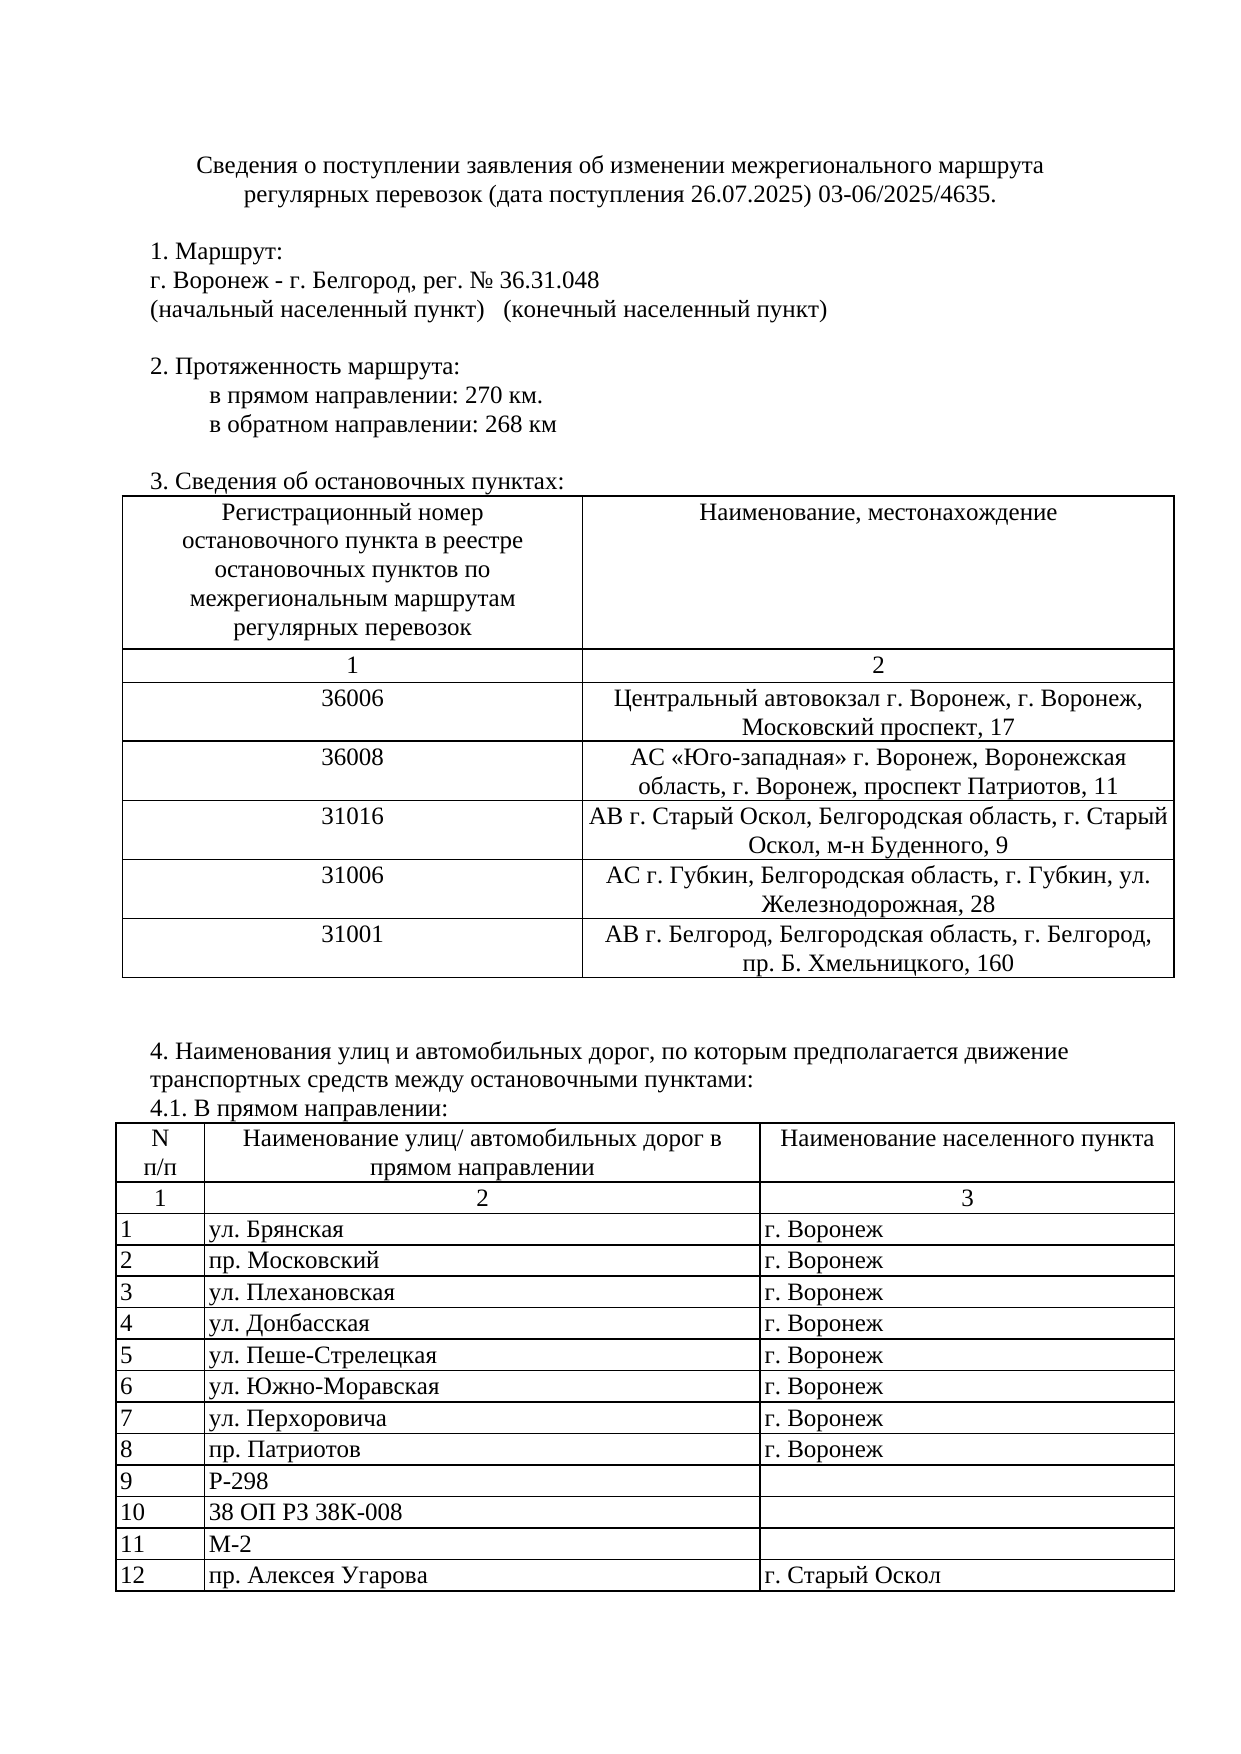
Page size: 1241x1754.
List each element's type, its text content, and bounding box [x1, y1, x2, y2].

table_cell ул. Пеше-Стрелецкая [205, 1340, 759, 1370]
table_cell 2 [205, 1183, 759, 1212]
text (начальный населенный пункт) (конечный населенный пункт) [150, 294, 1090, 322]
table_header Наименование населенного пункта [761, 1124, 1174, 1181]
table_cell 1 [123, 650, 582, 681]
table_cell 36006 [123, 683, 582, 740]
table_cell АВ г. Белгород, Белгородская область, г. Белгород, пр. Б. Хмельницкого, 160 [583, 919, 1173, 977]
table_cell пр. Патриотов [205, 1434, 759, 1464]
table_cell АС г. Губкин, Белгородская область, г. Губкин, ул. Железнодорожная, 28 [583, 860, 1173, 918]
text г. Воронеж - г. Белгород, рег. № 36.31.048 [150, 265, 1090, 294]
table_cell г. Воронеж [761, 1434, 1174, 1464]
table_cell 5 [117, 1340, 204, 1370]
table_cell пр. Алексея Угарова [205, 1560, 759, 1590]
table_cell ул. Плехановская [205, 1277, 759, 1307]
table_cell 1 [117, 1214, 204, 1244]
table_cell 10 [117, 1497, 204, 1527]
table_cell АВ г. Старый Оскол, Белгородская область, г. Старый Оскол, м-н Буденного, 9 [583, 801, 1173, 858]
table_cell 6 [117, 1371, 204, 1401]
text 3. Сведения об остановочных пунктах: [150, 466, 1090, 495]
table_header Наименование улиц/ автомобильных дорог в прямом направлении [205, 1124, 759, 1181]
table_cell 38 ОП РЗ 38К-008 [205, 1497, 759, 1527]
table_cell г. Воронеж [761, 1403, 1174, 1433]
table_cell Р-298 [205, 1466, 759, 1496]
table_cell ул. Донбасская [205, 1308, 759, 1338]
table_cell 31016 [123, 801, 582, 858]
table_cell 12 [117, 1560, 204, 1590]
table_cell 1 [117, 1183, 204, 1212]
table_cell ул. Южно-Моравская [205, 1371, 759, 1401]
table_cell 7 [117, 1403, 204, 1433]
table_cell г. Воронеж [761, 1214, 1174, 1244]
table_cell 3 [761, 1183, 1174, 1212]
table_cell ул. Перхоровича [205, 1403, 759, 1433]
table_cell Центральный автовокзал г. Воронеж, г. Воронеж, Московский проспект, 17 [583, 683, 1173, 740]
table_cell г. Старый Оскол [761, 1560, 1174, 1590]
table_cell г. Воронеж [761, 1371, 1174, 1401]
table_cell 36008 [123, 742, 582, 799]
text в обратном направлении: 268 км [150, 409, 1090, 437]
text 4.1. В прямом направлении: [150, 1093, 1090, 1122]
table_cell г. Воронеж [761, 1308, 1174, 1338]
table_cell 9 [117, 1466, 204, 1496]
table_cell ул. Брянская [205, 1214, 759, 1244]
table_cell 31001 [123, 919, 582, 977]
text 2. Протяженность маршрута: [150, 351, 1090, 380]
table_cell пр. Московский [205, 1246, 759, 1275]
table_cell [761, 1466, 1174, 1496]
table_header N п/п [117, 1124, 204, 1181]
table_cell 2 [117, 1246, 204, 1275]
table_cell 8 [117, 1434, 204, 1464]
table_cell 2 [583, 650, 1173, 681]
table_cell г. Воронеж [761, 1246, 1174, 1275]
text 1. Маршрут: [150, 236, 1090, 265]
table_cell [761, 1497, 1174, 1527]
table_cell М-2 [205, 1529, 759, 1558]
table_cell г. Воронеж [761, 1277, 1174, 1307]
table_header Регистрационный номер остановочного пункта в реестре остановочных пунктов по межрегиональным маршрутам регулярных перевозок [123, 497, 582, 648]
table_cell АС «Юго-западная» г. Воронеж, Воронежская область, г. Воронеж, проспект Патриотов, 11 [583, 742, 1173, 799]
text в прямом направлении: 270 км. [150, 380, 1090, 409]
table_cell 31006 [123, 860, 582, 918]
text 4. Наименования улиц и автомобильных дорог, по которым предполагается движение транспортных средств между остановочными пунктами: [150, 1036, 1090, 1093]
table_cell [761, 1529, 1174, 1558]
table_cell 11 [117, 1529, 204, 1558]
table_cell г. Воронеж [761, 1340, 1174, 1370]
table_cell 3 [117, 1277, 204, 1307]
text Сведения о поступлении заявления об изменении межрегионального маршрута регулярных перевозок (дата поступления 26.07.2025) 03-06/2025/4635. [150, 150, 1090, 207]
table_header Наименование, местонахождение [583, 497, 1173, 648]
table_cell 4 [117, 1308, 204, 1338]
